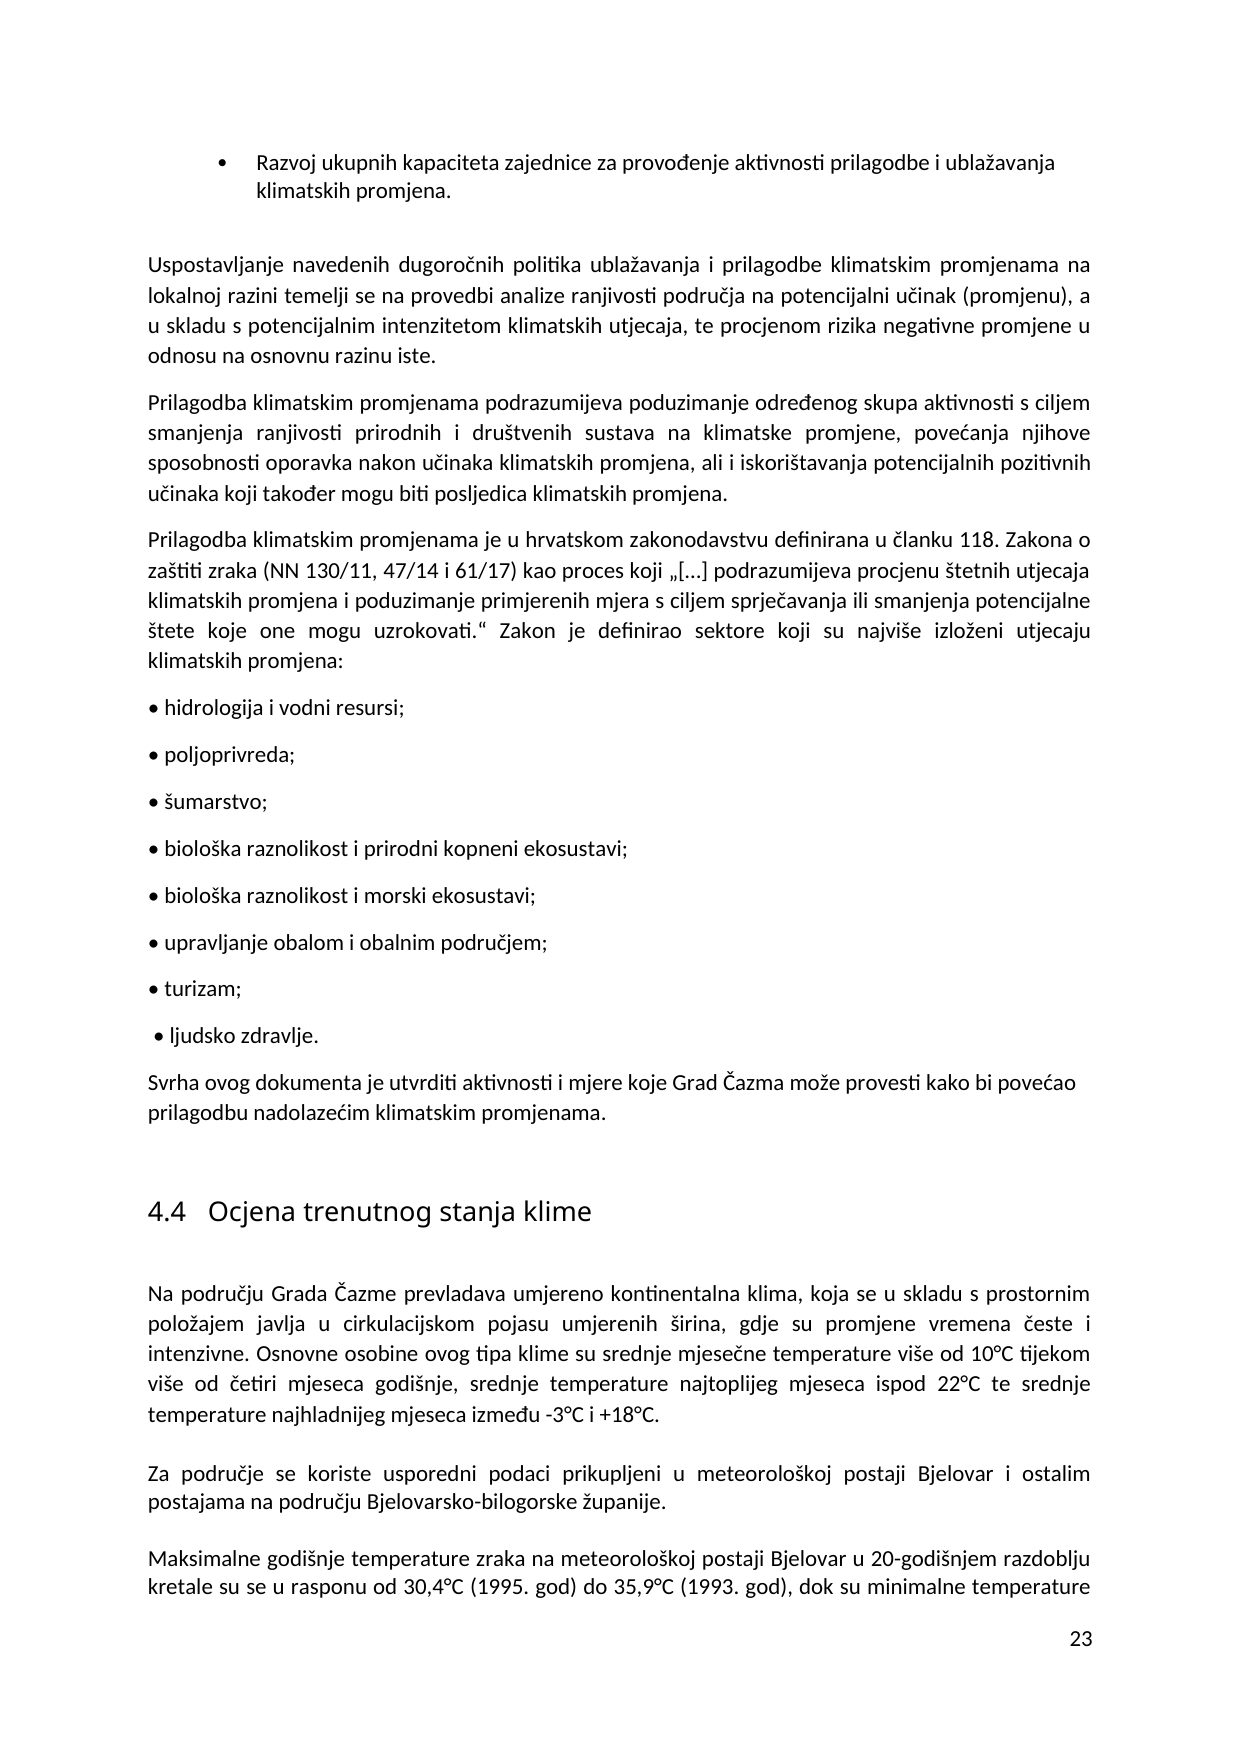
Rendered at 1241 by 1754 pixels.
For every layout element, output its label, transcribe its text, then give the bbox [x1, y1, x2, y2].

text Za područje se koriste usporedni podaci prikupljeni u meteorološkoj postaji Bjelovar i ostalim postajama na području Bjelovarsko-bilogorske županije. [148, 1459, 1092, 1515]
list Razvoj ukupnih kapaciteta zajednice za provođenje aktivnosti prilagodbe i ublažavanja klimatskih promjena. [218, 148, 1092, 204]
text • hidrologija i vodni resursi; [148, 693, 1092, 721]
text • šumarstvo; [148, 787, 1092, 815]
text • turizam; [148, 974, 1092, 1003]
text Prilagodba klimatskim promjenama podrazumijeva poduzimanje određenog skupa aktivnosti s ciljem smanjenja ranjivosti prirodnih i društvenih sustava na klimatske promjene, povećanja njihove sposobnosti oporavka nakon učinaka klimatskih promjena, ali i iskorištavanja potencijalnih pozitivnih učinaka koji također mogu biti posljedica klimatskih promjena. [148, 388, 1092, 507]
text Na području Grada Čazme prevladava umjereno kontinentalna klima, koja se u skladu s prostornim položajem javlja u cirkulacijskom pojasu umjerenih širina, gdje su promjene vremena česte i intenzivne. Osnovne osobine ovog tipa klime su srednje mjesečne temperature više od 10°C tijekom više od četiri mjeseca godišnje, srednje temperature najtoplijeg mjeseca ispod 22°C te srednje temperature najhladnijeg mjeseca između -3°C i +18°C. [148, 1279, 1092, 1428]
text • ljudsko zdravlje. [148, 1021, 1092, 1049]
text Uspostavljanje navedenih dugoročnih politika ublažavanja i prilagodbe klimatskim promjenama na lokalnoj razini temelji se na provedbi analize ranjivosti područja na potencijalni učinak (promjenu), a u skladu s potencijalnim intenzitetom klimatskih utjecaja, te procjenom rizika negativne promjene u odnosu na osnovnu razinu iste. [148, 251, 1092, 369]
subtitle Ocjena trenutnog stanja klime [148, 1192, 1092, 1229]
text Svrha ovog dokumenta je utvrditi aktivnosti i mjere koje Grad Čazma može provesti kako bi povećao prilagodbu nadolazećim klimatskim promjenama. [148, 1068, 1092, 1127]
text Prilagodba klimatskim promjenama je u hrvatskom zakonodavstvu definirana u članku 118. Zakona o zaštiti zraka (NN 130/11, 47/14 i 61/17) kao proces koji „[…] podrazumijeva procjenu štetnih utjecaja klimatskih promjena i poduzimanje primjerenih mjera s ciljem sprječavanja ili smanjenja potencijalne štete koje one mogu uzrokovati.“ Zakon je definirao sektore koji su najviše izloženi utjecaju klimatskih promjena: [148, 526, 1092, 674]
text • biološka raznolikost i morski ekosustavi; [148, 881, 1092, 909]
text • poljoprivreda; [148, 740, 1092, 768]
text • biološka raznolikost i prirodni kopneni ekosustavi; [148, 834, 1092, 862]
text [148, 1544, 1092, 1600]
text • upravljanje obalom i obalnim područjem; [148, 928, 1092, 956]
